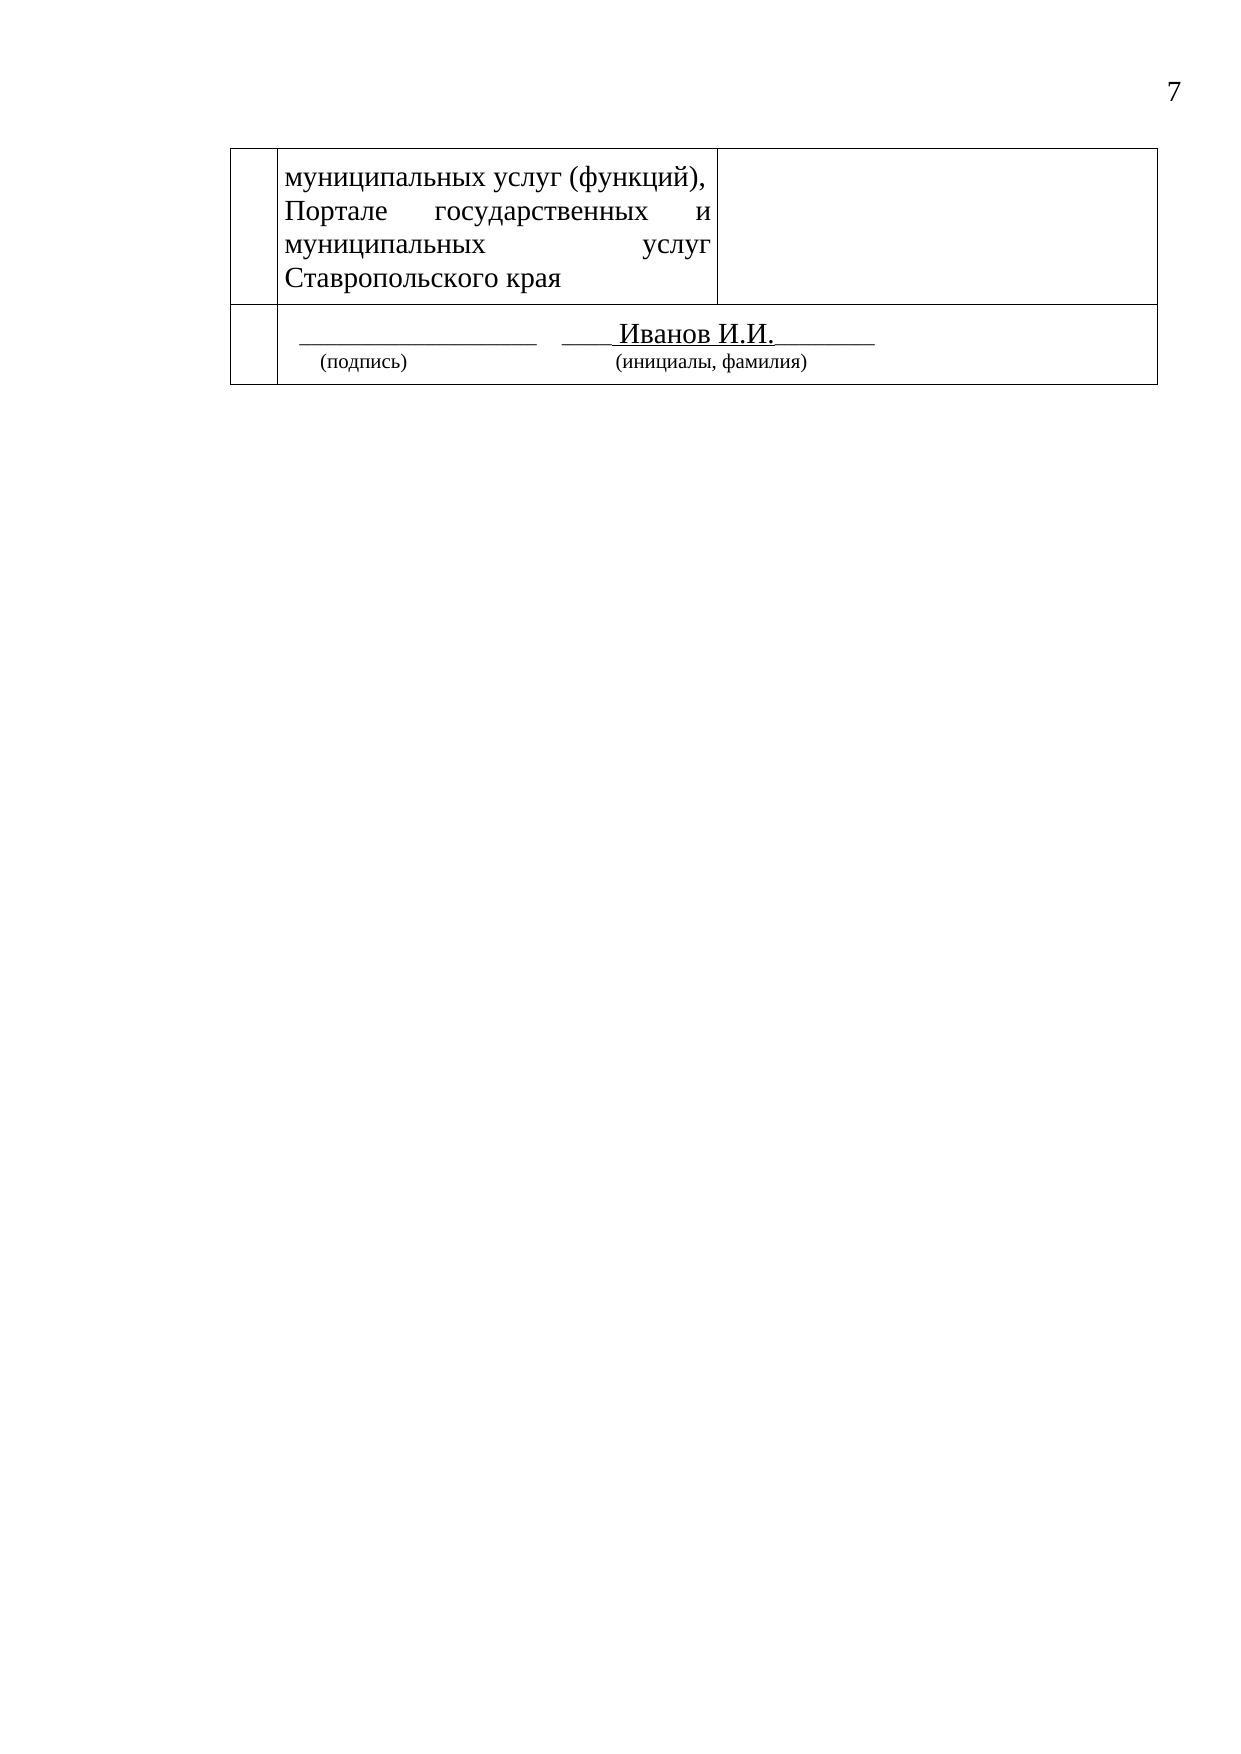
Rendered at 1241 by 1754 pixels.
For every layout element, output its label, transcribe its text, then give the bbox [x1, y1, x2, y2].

table_cell [231, 149, 277, 304]
table_cell [231, 305, 277, 384]
table_cell ___________________ ____ Иванов И.И.________ (подпись) (инициалы, фамилия) [278, 305, 1157, 384]
table_cell [718, 149, 1157, 304]
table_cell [278, 149, 717, 304]
